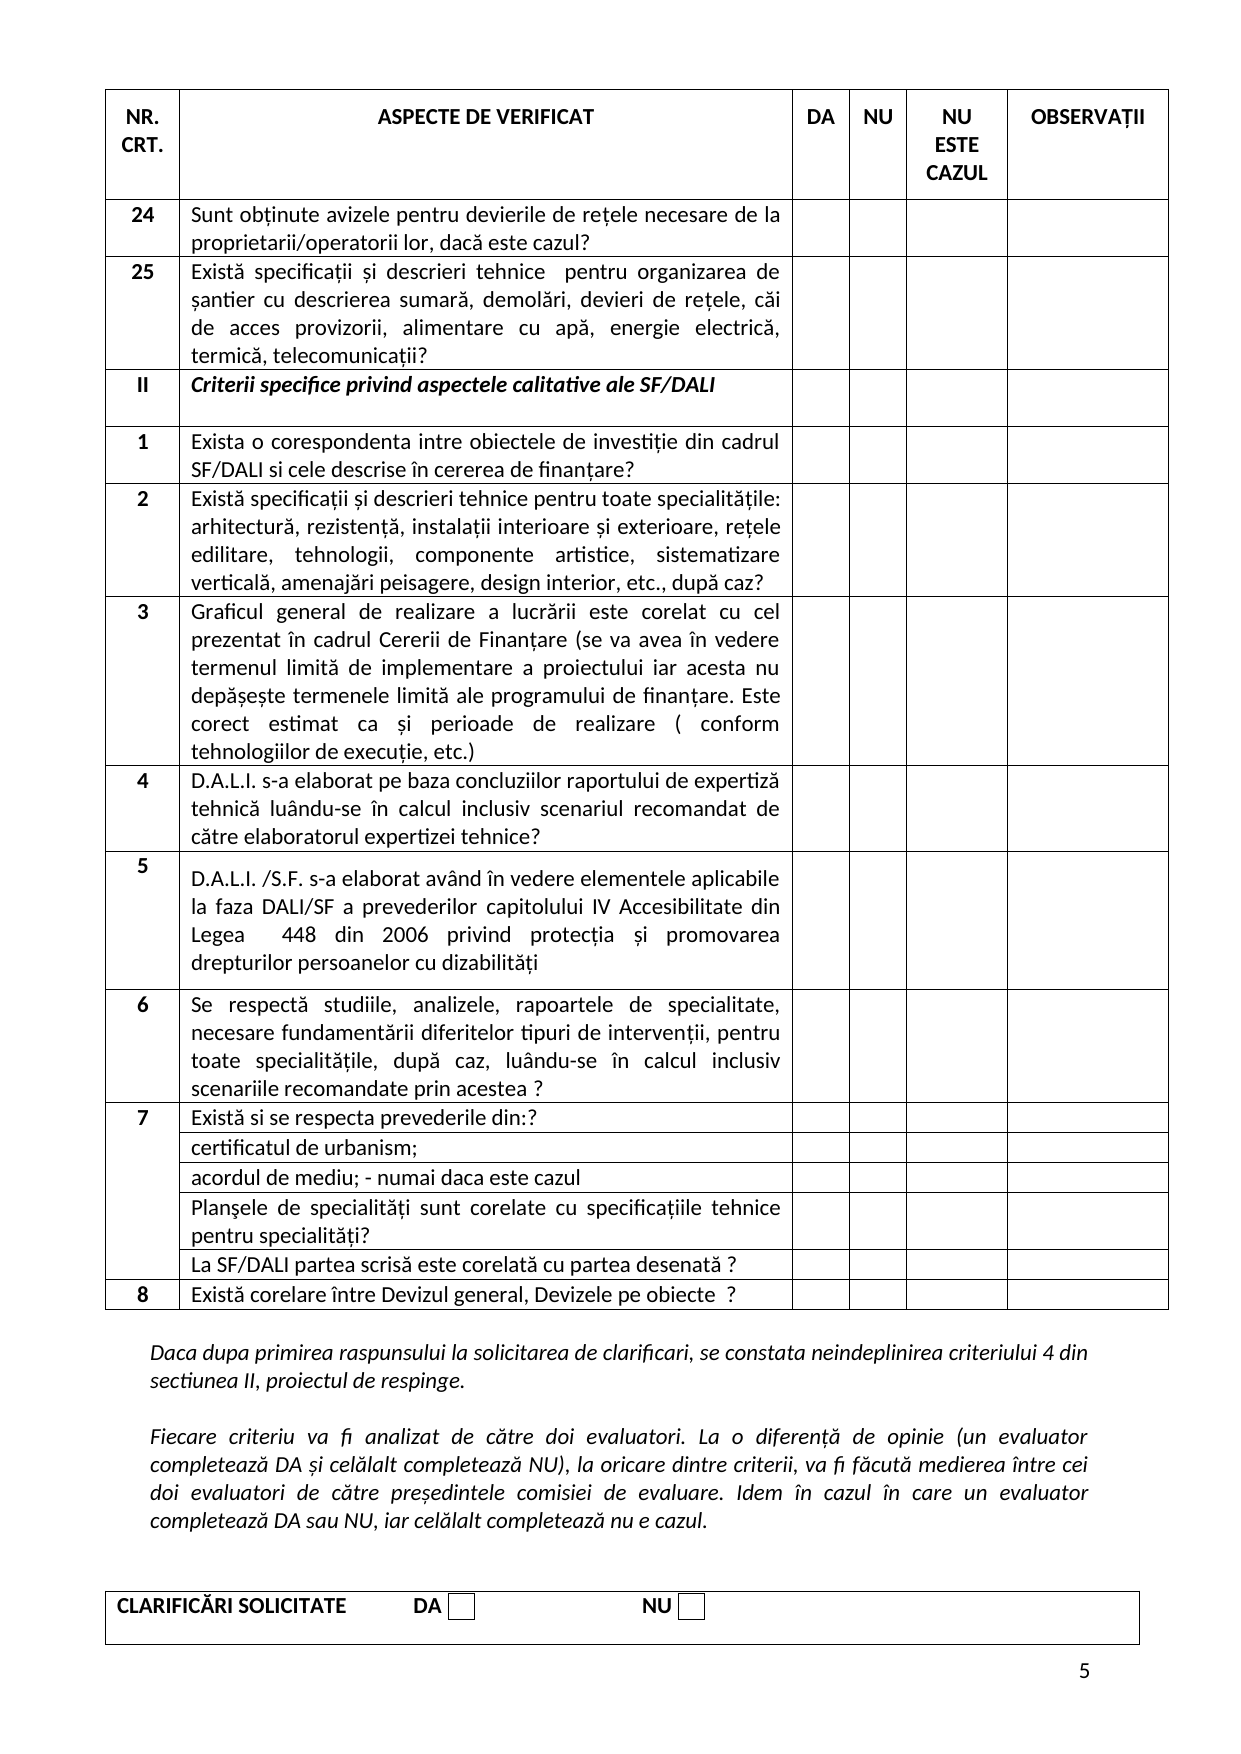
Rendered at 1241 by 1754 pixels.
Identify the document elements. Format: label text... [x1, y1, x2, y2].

table_cell [1008, 484, 1168, 596]
table_cell [1008, 766, 1168, 851]
table_cell [850, 597, 906, 765]
table_cell [850, 1133, 906, 1162]
table_cell [850, 370, 906, 426]
table_cell [907, 1280, 1007, 1309]
table_header CLARIFICĂRI SOLICITATE DA NU [106, 1592, 1139, 1644]
table_cell [793, 484, 849, 596]
table_cell [907, 1250, 1007, 1279]
table_header OBSERVAŢII [1008, 90, 1168, 199]
table_cell [907, 766, 1007, 851]
table_header NU ESTE CAZUL [907, 90, 1007, 199]
table_cell [1008, 370, 1168, 426]
table_cell Există specificaţii şi descrieri tehnice pentru toate specialitățile: arhitectură, rezistență, instalații interioare şi exterioare, rețele edilitare, tehnologii, componente artistice, sistematizare verticală, amenajări peisagere, design interior, etc., după caz? [180, 484, 792, 596]
table_cell Planşele de specialități sunt corelate cu specificațiile tehnice pentru specialități? [180, 1193, 792, 1249]
table_cell Exista o corespondenta intre obiectele de investiţie din cadrul SF/DALI si cele descrise în cererea de finanțare? [180, 427, 792, 483]
table_cell [907, 370, 1007, 426]
table_cell [1008, 1133, 1168, 1162]
table_cell [793, 597, 849, 765]
table_cell Există specificaţii şi descrieri tehnice pentru organizarea de şantier cu descrierea sumară, demolări, devieri de rețele, căi de acces provizorii, alimentare cu apă, energie electrică, termică, telecomunicații? [180, 257, 792, 369]
table_cell [793, 852, 849, 989]
table_cell [793, 1133, 849, 1162]
table_cell Graficul general de realizare a lucrării este corelat cu cel prezentat în cadrul Cererii de Finanţare (se va avea în vedere termenul limită de implementare a proiectului iar acesta nu depăşește termenele limită ale programului de finanțare. Este corect estimat ca și perioade de realizare ( conform tehnologiilor de execuție, etc.) [180, 597, 792, 765]
table_cell [907, 597, 1007, 765]
table_cell La SF/DALI partea scrisă este corelată cu partea desenată ? [180, 1250, 792, 1279]
table_cell acordul de mediu; - numai daca este cazul [180, 1163, 792, 1192]
table_cell [907, 1103, 1007, 1132]
table_cell [1008, 1280, 1168, 1309]
table_cell 8 [106, 1280, 179, 1309]
table_cell [1008, 1193, 1168, 1249]
table_cell [793, 1193, 849, 1249]
table_cell [793, 1103, 849, 1132]
table_cell [850, 1163, 906, 1192]
table_cell [793, 427, 849, 483]
table_header NU [850, 90, 906, 199]
table_cell Se respectă studiile, analizele, rapoartele de specialitate, necesare fundamentării diferitelor tipuri de intervenții, pentru toate specialitățile, după caz, luându-se în calcul inclusiv scenariile recomandate prin acestea ? [180, 990, 792, 1102]
table_cell [907, 200, 1007, 256]
table_cell D.A.L.I. s-a elaborat pe baza concluziilor raportului de expertiză tehnică luându-se în calcul inclusiv scenariul recomandat de către elaboratorul expertizei tehnice? [180, 766, 792, 851]
table_cell D.A.L.I. /S.F. s-a elaborat având în vedere elementele aplicabile la faza DALI/SF a prevederilor capitolului IV Accesibilitate din Legea 448 din 2006 privind protecţia şi promovarea drepturilor persoanelor cu dizabilităţi [180, 852, 792, 989]
table_cell 4 [106, 766, 179, 851]
table_cell [793, 1250, 849, 1279]
table_cell [793, 1163, 849, 1192]
table_cell [1008, 1250, 1168, 1279]
table_cell Există corelare între Devizul general, Devizele pe obiecte ? [180, 1280, 792, 1309]
table_cell 2 [106, 484, 179, 596]
table_cell [907, 852, 1007, 989]
table_cell [850, 990, 906, 1102]
table_cell certificatul de urbanism; [180, 1133, 792, 1162]
table_cell II [106, 370, 179, 426]
table_cell [1008, 990, 1168, 1102]
table_cell [1008, 1163, 1168, 1192]
table_cell [850, 200, 906, 256]
table_cell [850, 766, 906, 851]
table_cell [907, 1193, 1007, 1249]
table_cell 7 [106, 1103, 179, 1279]
table_cell [793, 257, 849, 369]
table_cell [1008, 427, 1168, 483]
table_cell [850, 1280, 906, 1309]
table_cell [1008, 1103, 1168, 1132]
table_cell 5 [106, 852, 179, 989]
table_cell Criterii specifice privind aspectele calitative ale SF/DALI [180, 370, 792, 426]
table_cell [907, 1163, 1007, 1192]
table_cell [1008, 597, 1168, 765]
table_cell 24 [106, 200, 179, 256]
table_cell [850, 1103, 906, 1132]
table_header ASPECTE DE VERIFICAT [180, 90, 792, 199]
table_cell [850, 852, 906, 989]
table_cell 25 [106, 257, 179, 369]
table_cell Sunt obținute avizele pentru devierile de rețele necesare de la proprietarii/operatorii lor, dacă este cazul? [180, 200, 792, 256]
table_cell [793, 766, 849, 851]
table_cell [907, 484, 1007, 596]
table_cell [907, 1133, 1007, 1162]
table_cell [907, 990, 1007, 1102]
table_cell [907, 427, 1007, 483]
text Fiecare criteriu va fi analizat de către doi evaluatori. La o diferenţă de opinie (un evaluator completează DA şi celălalt completează NU), la oricare dintre criterii, va fi făcută medierea între cei doi evaluatori de către preşedintele comisiei de evaluare. Idem în cazul în care un evaluator completează DA sau NU, iar celălalt completează nu e cazul. [150, 1422, 1090, 1534]
table_cell 1 [106, 427, 179, 483]
table_cell [850, 1250, 906, 1279]
table_cell [1008, 200, 1168, 256]
table_cell Există si se respecta prevederile din:? [180, 1103, 792, 1132]
table_header DA [793, 90, 849, 199]
table_cell [850, 484, 906, 596]
table_cell [850, 427, 906, 483]
table_cell [793, 200, 849, 256]
table_cell 6 [106, 990, 179, 1102]
table_cell 3 [106, 597, 179, 765]
table_header NR. CRT. [106, 90, 179, 199]
table_cell [1008, 257, 1168, 369]
table_cell [850, 257, 906, 369]
table_cell [793, 370, 849, 426]
text Daca dupa primirea raspunsului la solicitarea de clarificari, se constata neindeplinirea criteriului 4 din sectiunea II, proiectul de respinge. [150, 1338, 1090, 1394]
table_cell [793, 1280, 849, 1309]
table_cell [850, 1193, 906, 1249]
table_cell [907, 257, 1007, 369]
table_cell [1008, 852, 1168, 989]
table_cell [793, 990, 849, 1102]
